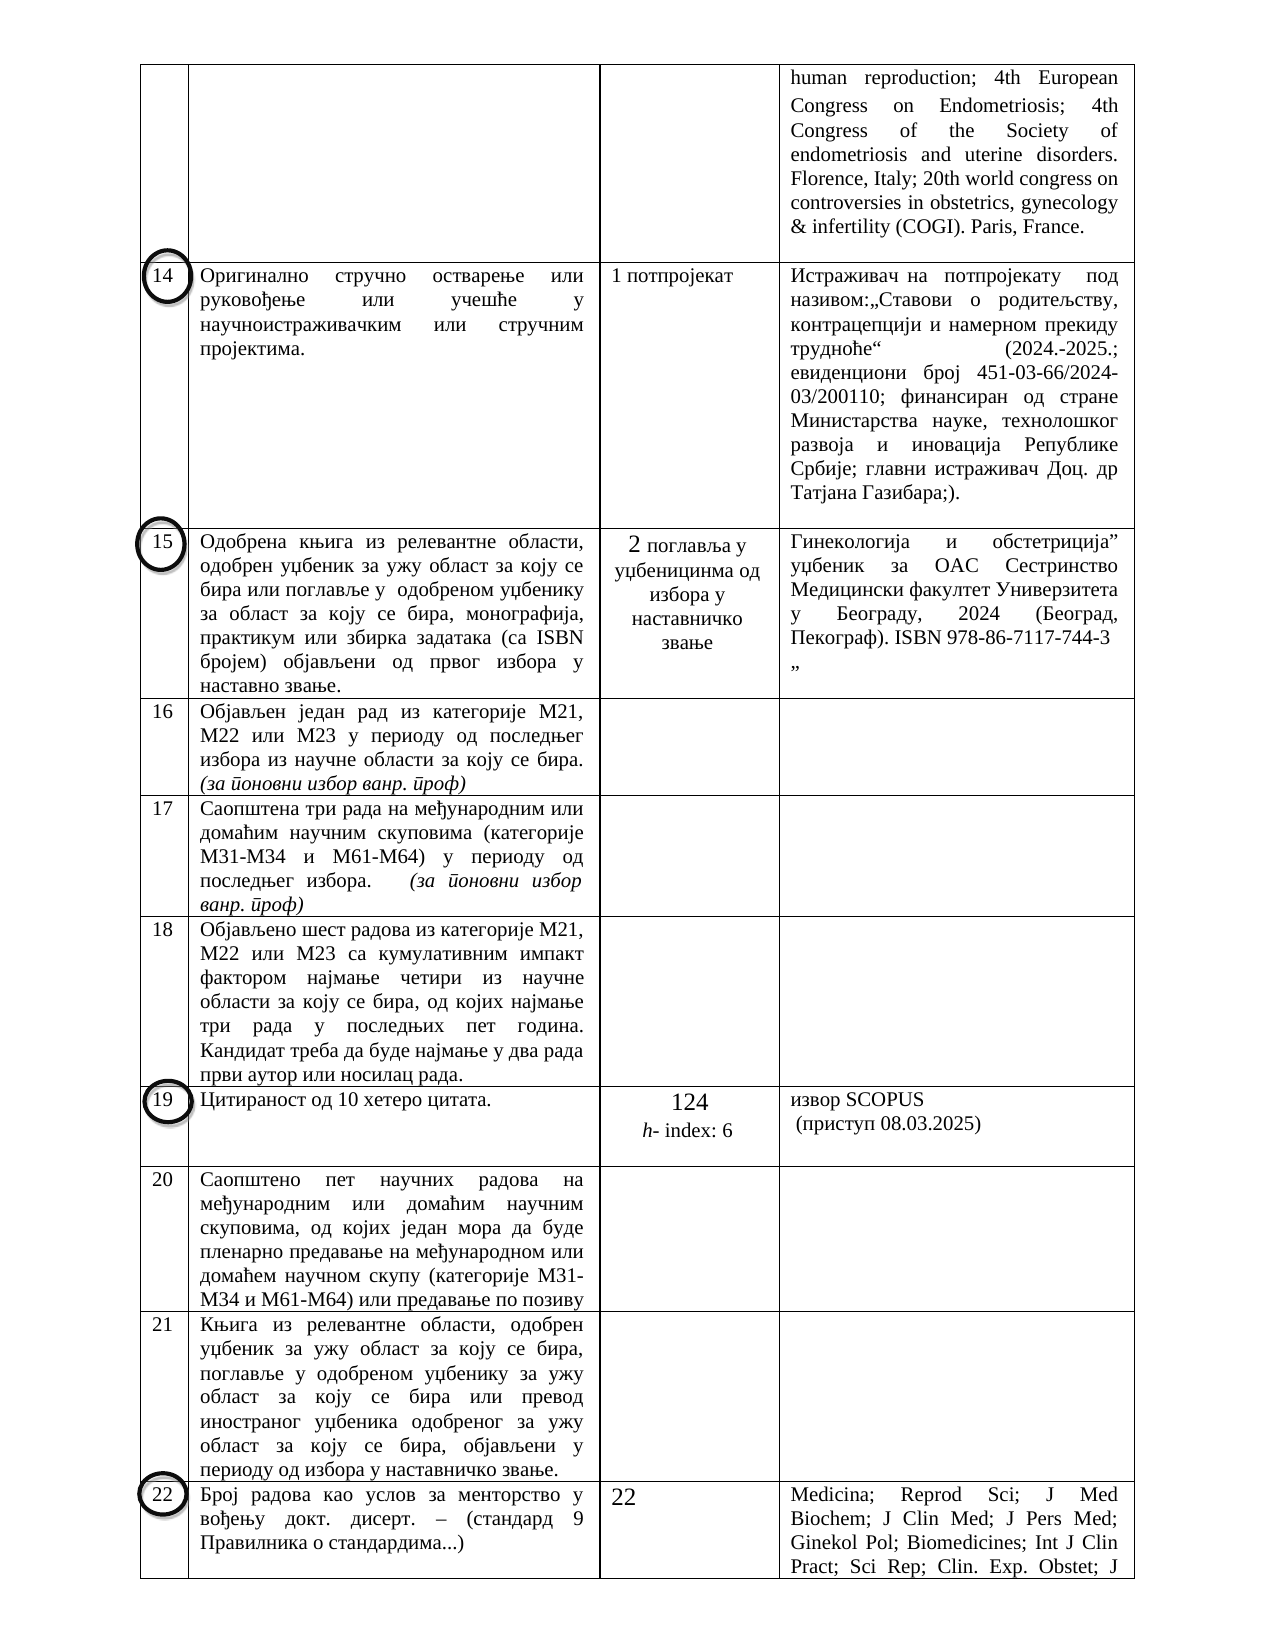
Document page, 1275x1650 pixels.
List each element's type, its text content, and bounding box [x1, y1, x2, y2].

table_cell Објављен један рад из категорије М21, М22 или М23 у периоду од последњег избора из научне области за коју се бира. (за поновни избор ванр. проф) [189, 699, 599, 795]
table_cell Саопштено пет научних радова на међународним или домаћим научним скуповима, од којих један мора да буде пленарно предавање на међународном или домаћем научном скупу (категорије М31-М34 и М61-М64) или предавање по позиву [189, 1167, 599, 1311]
table_cell [780, 917, 1134, 1086]
table_cell [780, 1312, 1134, 1481]
table_cell Гинекологија и обстетриција” уџбеник за ОАС Сестринство Медицински факултет Универзитета у Београду, 2024 (Београд, Пекограф). ISBN 978-86-7117-744-3 „ [780, 529, 1134, 697]
table_cell Објављено шест радова из категорије М21, М22 или М23 са кумулативним импакт фактором најмање четири из научне области за коју се бира, од којих најмање три рада у последњих пет година. Кандидат треба да буде најмање у два рада први аутор или носилац рада. [189, 917, 599, 1086]
table_cell [601, 917, 779, 1086]
table_cell 17 [141, 796, 188, 916]
table_cell 14 [148, 263, 188, 299]
table_cell извор SCOPUS (приступ 08.03.2025) [780, 1087, 1134, 1166]
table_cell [780, 65, 1134, 262]
table_cell 18 [141, 917, 188, 1086]
table_cell 22 [601, 1482, 779, 1578]
table_cell 14 [141, 280, 188, 528]
table_cell Истраживач на потпројекату под називом:„Ставови о родитељству, контрацепцији и намерном прекиду трудноће“ (2024.-2025.; евиденциони број 451-03-66/2024-03/200110; финансиран од стране Министарства науке, технолошког развоја и иновација Републике Србије; главни истраживач Доц. др Татјана Газибара;). [780, 263, 1134, 528]
table_cell 13 [141, 65, 188, 262]
table_cell Оригинално стручно остварење или руковођење или учешће у научноистраживачким или стручним пројектима. [189, 263, 599, 528]
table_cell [780, 1482, 1134, 1578]
table_cell Саопштена три рада на међународним или домаћим научним скуповима (категорије М31-М34 и М61-М64) у периоду од последњег избора. (за поновни избор ванр. проф) [189, 796, 599, 916]
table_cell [189, 65, 599, 262]
table_cell Књига из релевантне области, одобрен уџбеник за ужу област за коју се бира, поглавље у одобреном уџбенику за ужу област за коју се бира или превод иностраног уџбеника одобреног за ужу област за коју се бира, објављени у периоду од избора у наставничко звање. [189, 1312, 599, 1481]
table_cell [601, 1167, 779, 1311]
table_cell 124 h- index: 6 [601, 1087, 779, 1166]
table_cell 20 [141, 1167, 188, 1311]
table_cell 22 [141, 1508, 188, 1578]
table_cell 22 [144, 1482, 184, 1512]
table_cell [601, 699, 779, 795]
table_cell [780, 699, 1134, 795]
table_cell 19 [141, 1087, 188, 1166]
table_cell 2 поглавља у уџбеницинма од избора у наставничко звање [601, 529, 779, 697]
table_cell [780, 1167, 1134, 1311]
table_cell 15 [142, 529, 182, 567]
table_cell [601, 796, 779, 916]
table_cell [601, 65, 779, 262]
table_cell Одобрена књига из релевантне области, одобрен уџбеник за ужу област за коју се бира или поглавље у одобреном уџбенику за област за коју се бира, монографија, практикум или збирка задатака (са ISBN бројем) објављени од првог избора у наставно звање. [189, 529, 599, 697]
table_cell 21 [141, 1312, 188, 1481]
table_cell Цитираност од 10 хетеро цитата. [189, 1087, 599, 1166]
table_cell [601, 1312, 779, 1481]
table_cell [189, 1482, 599, 1578]
table_cell 1 потпројекат [601, 263, 779, 528]
table_cell [780, 796, 1134, 916]
table_cell 16 [141, 699, 188, 795]
table_cell 15 [141, 557, 188, 697]
